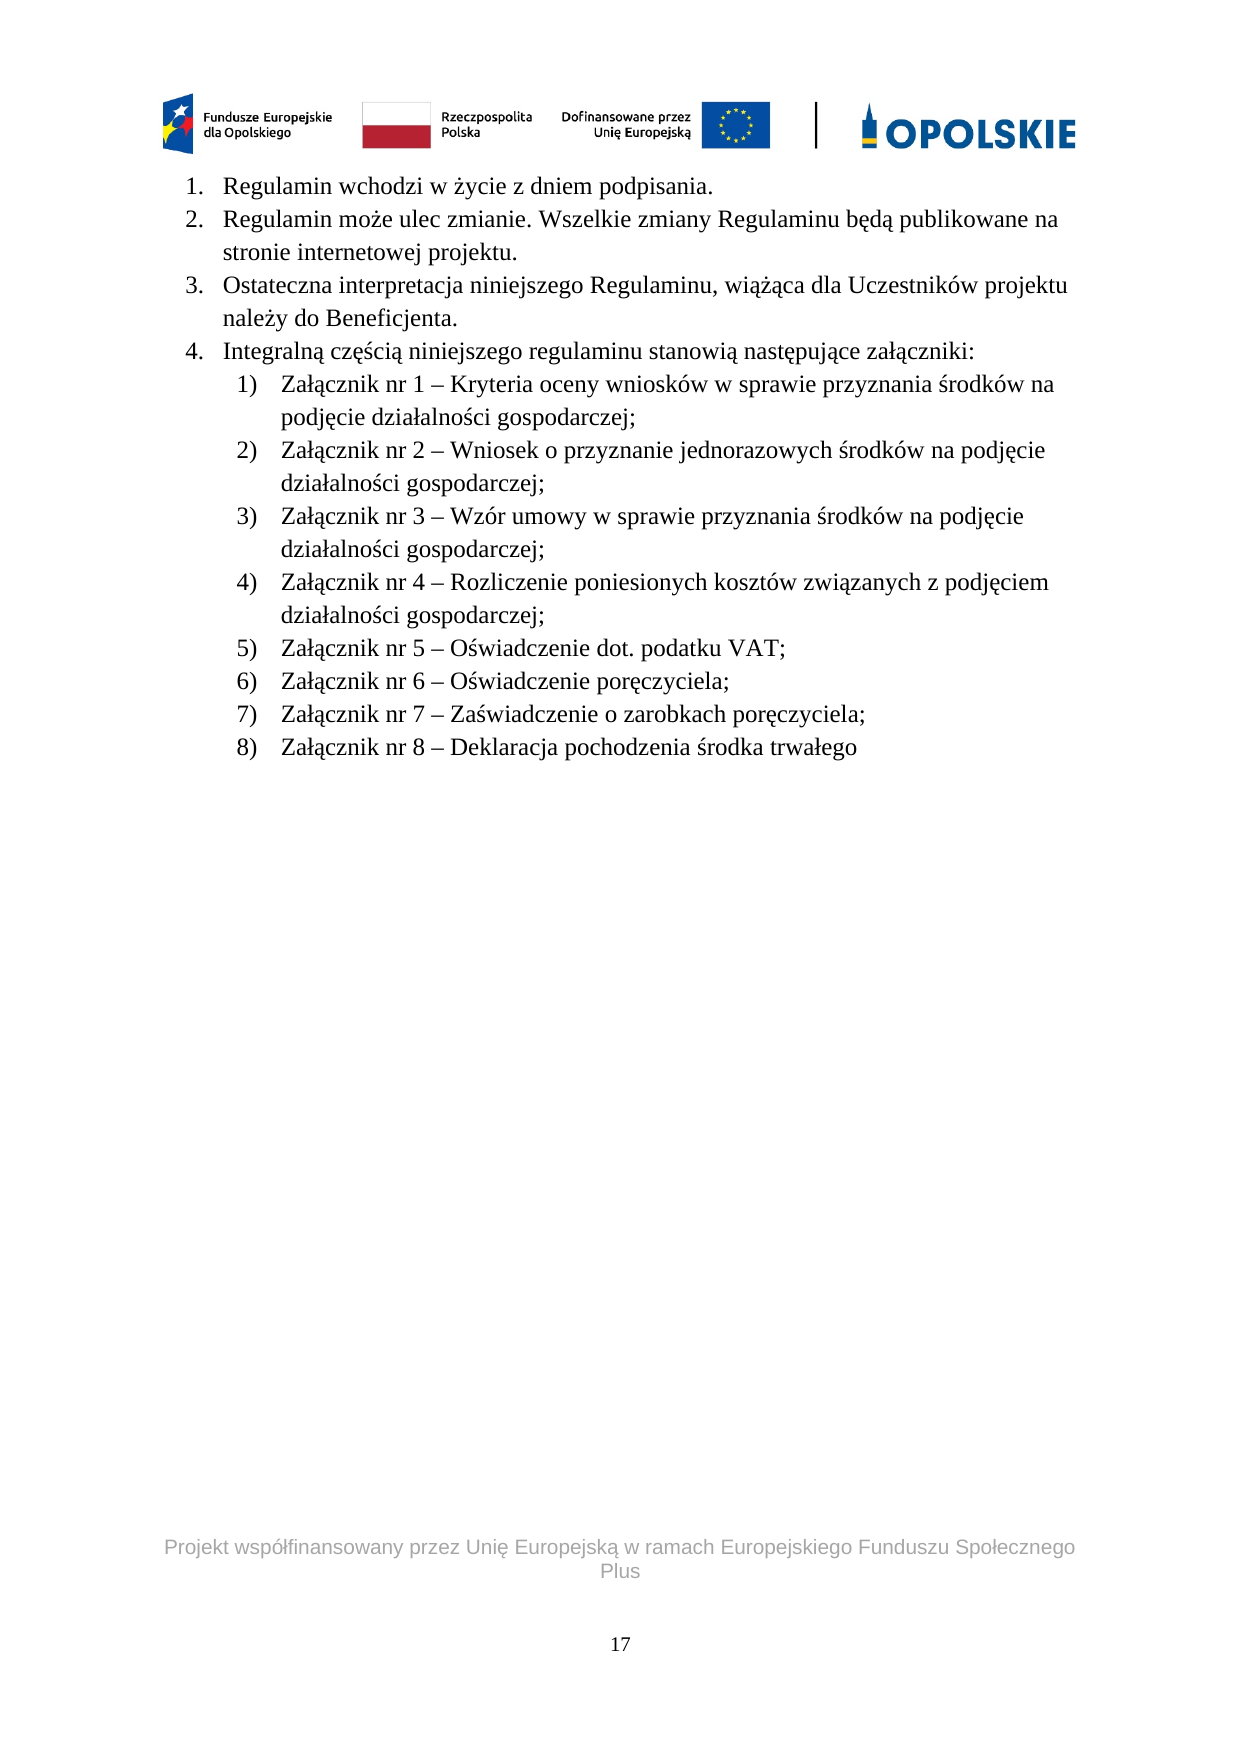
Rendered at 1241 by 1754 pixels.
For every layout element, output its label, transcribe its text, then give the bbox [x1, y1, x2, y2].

list Regulamin wchodzi w życie z dniem podpisania. [185, 171, 1092, 199]
picture [147, 73, 1092, 171]
list Integralną częścią niniejszego regulaminu stanowią następujące załączniki: [185, 336, 1092, 364]
list Załącznik nr 2 – Wniosek o przyznanie jednorazowych środków na podjęcie działalności gospodarczej; [236, 435, 1092, 497]
list Załącznik nr 4 – Rozliczenie poniesionych kosztów związanych z podjęciem działalności gospodarczej; [236, 567, 1092, 629]
list Załącznik nr 1 – Kryteria oceny wniosków w sprawie przyznania środków na podjęcie działalności gospodarczej; [236, 369, 1092, 431]
list Regulamin może ulec zmianie. Wszelkie zmiany Regulaminu będą publikowane na stronie internetowej projektu. [185, 204, 1092, 266]
list Załącznik nr 7 – Zaświadczenie o zarobkach poręczyciela; [236, 699, 1092, 728]
list Załącznik nr 8 – Deklaracja pochodzenia środka trwałego [236, 732, 1092, 761]
list Załącznik nr 3 – Wzór umowy w sprawie przyznania środków na podjęcie działalności gospodarczej; [236, 501, 1092, 563]
list Załącznik nr 5 – Oświadczenie dot. podatku VAT; [236, 633, 1092, 662]
list Załącznik nr 6 – Oświadczenie poręczyciela; [236, 666, 1092, 695]
list Ostateczna interpretacja niniejszego Regulaminu, wiążąca dla Uczestników projektu należy do Beneficjenta. [185, 270, 1092, 332]
